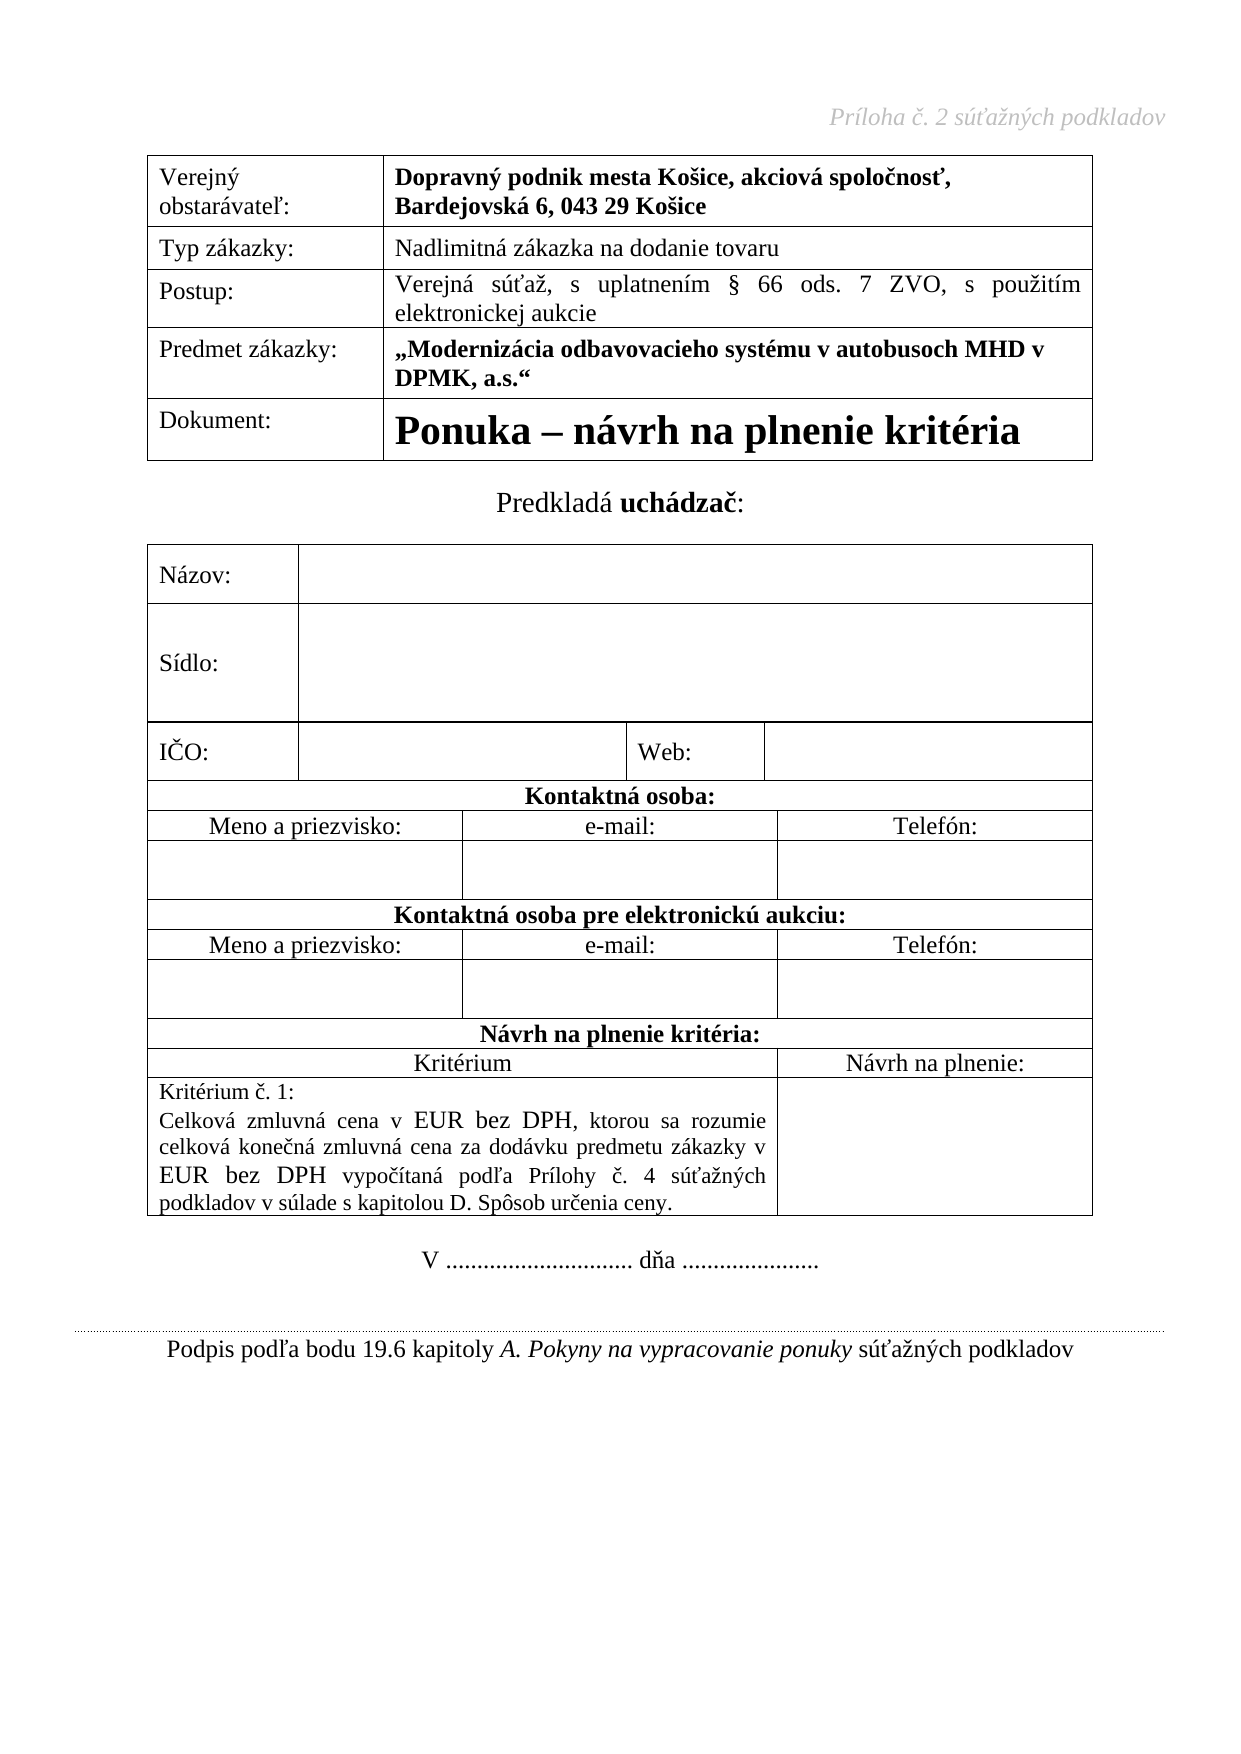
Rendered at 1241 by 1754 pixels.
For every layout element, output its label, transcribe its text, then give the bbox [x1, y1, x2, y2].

table_cell Meno a priezvisko: [148, 811, 462, 840]
table_cell Ponuka – návrh na plnenie kritéria [384, 399, 1092, 459]
table_header Verejný obstarávateľ: [148, 156, 383, 226]
table_cell IČO: [148, 723, 298, 780]
table_header [299, 545, 1092, 603]
table_cell Kontaktná osoba: [148, 781, 1092, 810]
table_cell Typ zákazky: [148, 227, 383, 268]
text Predkladá uchádzač: [75, 486, 1165, 519]
table_cell e-mail: [463, 811, 777, 840]
table_cell Návrh na plnenie kritéria: [148, 1019, 1092, 1047]
table_cell [765, 723, 1092, 780]
table_cell [299, 723, 626, 780]
table_cell [778, 841, 1092, 899]
table_cell Sídlo: [148, 604, 298, 721]
table_cell Verejná súťaž, s uplatnením § 66 ods. 7 ZVO, s použitím elektronickej aukcie [384, 270, 1092, 327]
text Podpis podľa bodu 19.6 kapitoly A. Pokyny na vypracovanie ponuky súťažných podkladov [75, 1331, 1165, 1363]
table_cell [148, 841, 462, 899]
table_cell e-mail: [463, 930, 777, 959]
text V .............................. dňa ...................... [75, 1245, 1165, 1273]
table_cell Postup: [148, 270, 383, 327]
table_cell Kontaktná osoba pre elektronickú aukciu: [148, 900, 1092, 929]
table_header Dopravný podnik mesta Košice, akciová spoločnosť, Bardejovská 6, 043 29 Košice [384, 156, 1092, 226]
table_cell Návrh na plnenie: [778, 1049, 1092, 1077]
table_cell [463, 960, 777, 1018]
table_cell [148, 960, 462, 1018]
table_cell Predmet zákazky: [148, 328, 383, 398]
table_cell [463, 841, 777, 899]
table_cell Web: [627, 723, 764, 780]
table_cell Telefón: [778, 930, 1092, 959]
table_cell [778, 1078, 1092, 1215]
table_cell Kritérium č. 1: Celková zmluvná cena v EUR bez DPH, ktorou sa rozumie celková konečná zmluvná cena za dodávku predmetu zákazky v EUR bez DPH vypočítaná podľa Prílohy č. 4 súťažných podkladov v súlade s kapitolou D. Spôsob určenia ceny. [148, 1078, 777, 1215]
text Príloha č. 2 súťažných podkladov [75, 102, 1165, 131]
table_cell Meno a priezvisko: [148, 930, 462, 959]
table_cell [778, 960, 1092, 1018]
table_cell Dokument: [148, 399, 383, 459]
table_cell [299, 604, 1092, 721]
table_cell Telefón: [778, 811, 1092, 840]
table_cell Nadlimitná zákazka na dodanie tovaru [384, 227, 1092, 268]
table_cell „Modernizácia odbavovacieho systému v autobusoch MHD v DPMK, a.s.“ [384, 328, 1092, 398]
table_header Názov: [148, 545, 298, 603]
table_cell Kritérium [148, 1049, 777, 1077]
